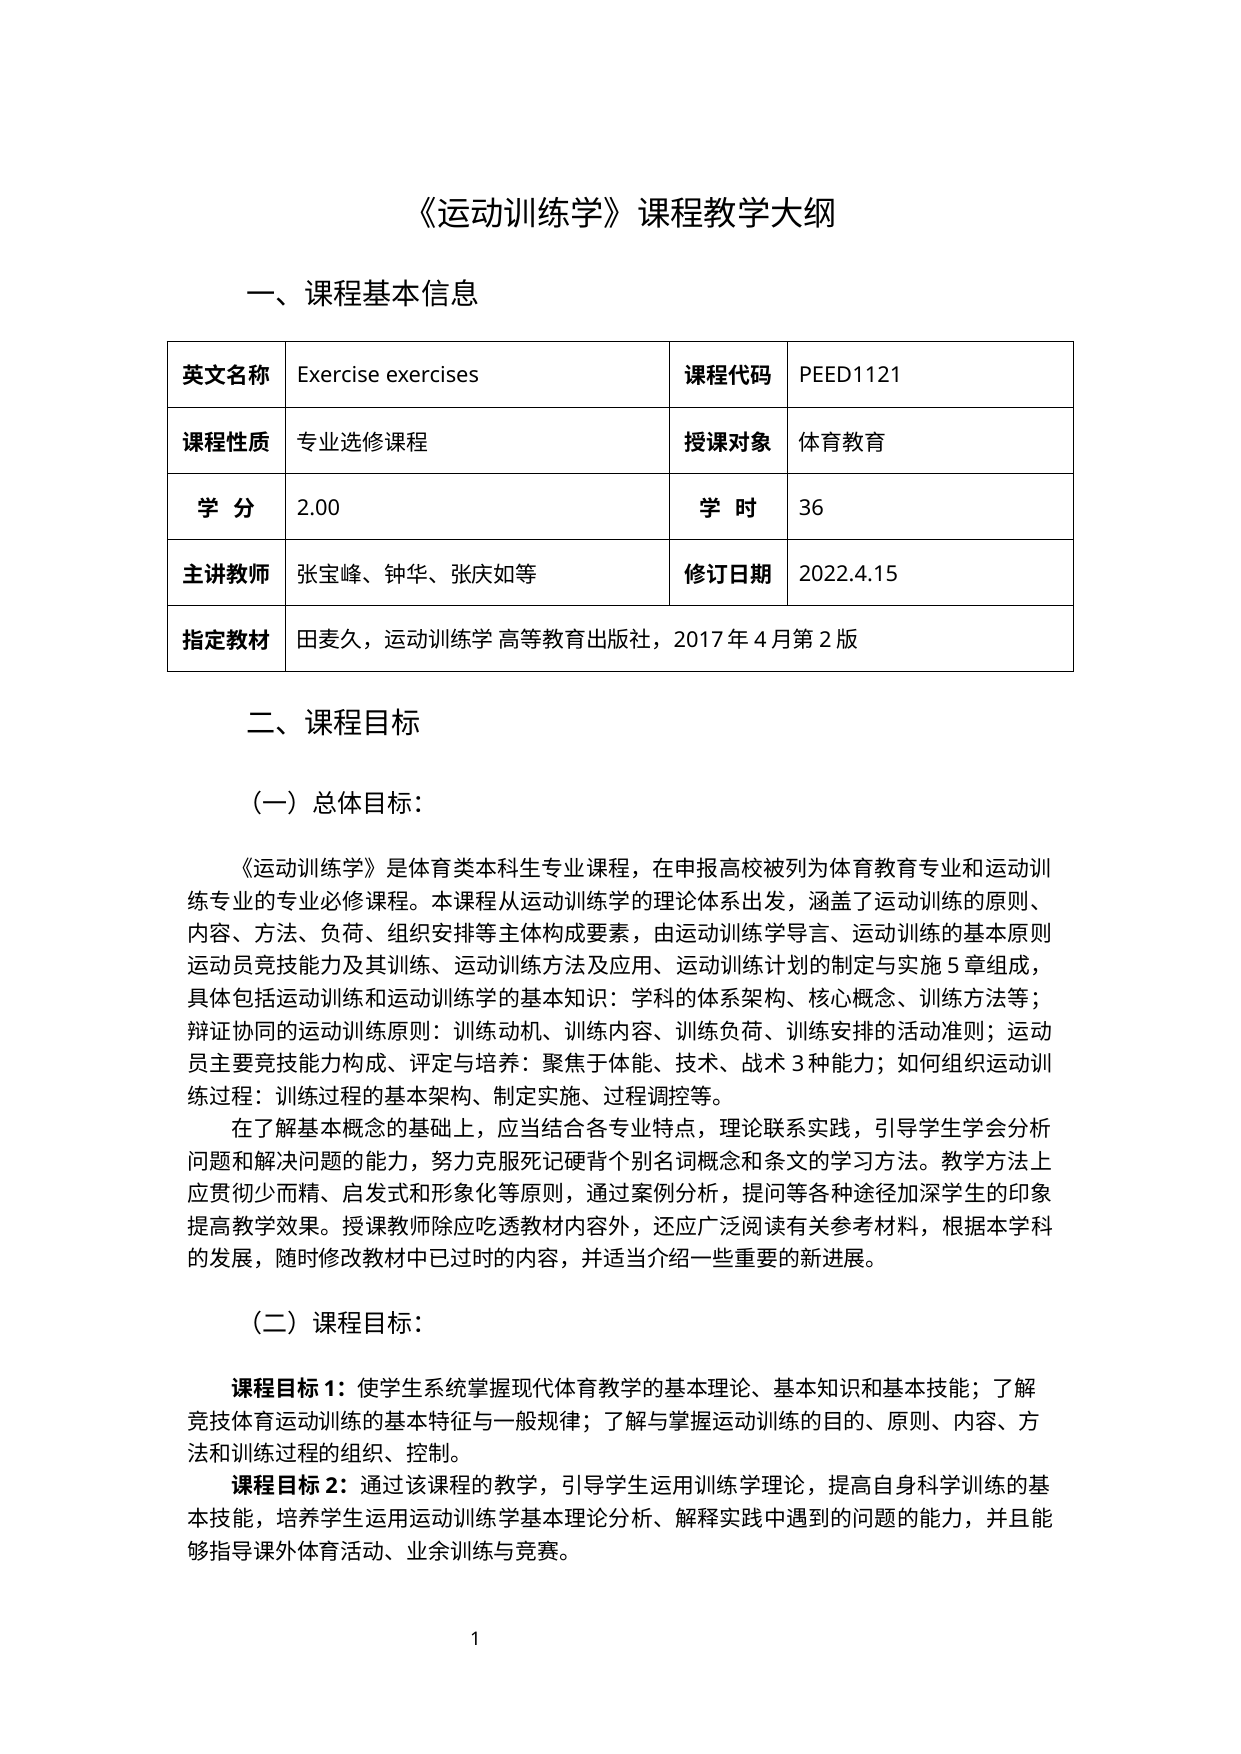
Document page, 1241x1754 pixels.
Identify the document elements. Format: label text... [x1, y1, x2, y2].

table_cell 主讲教师 [168, 540, 285, 605]
text 在了解基本概念的基础上，应当结合各专业特点，理论联系实践，引导学生学会分析问题和解决问题的能力，努力克服死记硬背个别名词概念和条文的学习方法。教学方法上应贯彻少而精、启发式和形象化等原则，通过案例分析，提问等各种途径加深学生的印象，提高教学效果。授课教师除应吃透教材内容外，还应广泛阅读有关参考材料，根据本学科的发展，随时修改教材中已过时的内容，并适当介绍一些重要的新进展。 [187, 1111, 1053, 1273]
table_cell 2022.4.15 [788, 540, 1073, 605]
table_header PEED1121 [788, 342, 1073, 407]
text 一、课程基本信息 [187, 259, 1053, 324]
table_cell 课程性质 [168, 408, 285, 473]
table_cell 学 分 [168, 474, 285, 539]
table_cell 张宝峰、钟华、张庆如等 [286, 540, 669, 605]
table_cell 2.00 [286, 474, 669, 539]
text 《运动训练学》课程教学大纲 [187, 178, 1053, 243]
table_cell 指定教材 [168, 606, 285, 671]
table_header Exercise exercises [286, 342, 669, 407]
table_cell 体育教育 [788, 408, 1073, 473]
table_cell 修订日期 [670, 540, 787, 605]
table_cell 授课对象 [670, 408, 787, 473]
text 课程目标2：通过该课程的教学，引导学生运用训练学理论，提高自身科学训练的基本技能，培养学生运用运动训练学基本理论分析、解释实践中遇到的问题的能力，并且能够指导课外体育活动、业余训练与竞赛。 [187, 1468, 1053, 1566]
table_header 英文名称 [168, 342, 285, 407]
table_cell 学 时 [670, 474, 787, 539]
text 二、课程目标 [187, 688, 1053, 753]
text 课程目标1：使学生系统掌握现代体育教学的基本理论、基本知识和基本技能；了解竞技体育运动训练的基本特征与一般规律；了解与掌握运动训练的目的、原则、内容、方法和训练过程的组织、控制。 [187, 1371, 1053, 1468]
text （一）总体目标： [187, 769, 1053, 834]
text （二）课程目标： [187, 1289, 1053, 1354]
table_cell 田麦久，运动训练学 高等教育出版社，2017年4月第2版 [286, 606, 1073, 671]
table_header 课程代码 [670, 342, 787, 407]
table_cell 36 [788, 474, 1073, 539]
text 《运动训练学》是体育类本科生专业课程，在申报高校被列为体育教育专业和运动训练专业的专业必修课程。本课程从运动训练学的理论体系出发，涵盖了运动训练的原则、内容、方法、负荷、组织安排等主体构成要素，由运动训练学导言、运动训练的基本原则、运动员竞技能力及其训练、运动训练方法及应用、运动训练计划的制定与实施5章组成，具体包括运动训练和运动训练学的基本知识：学科的体系架构、核心概念、训练方法等；辩证协同的运动训练原则：训练动机、训练内容、训练负荷、训练安排的活动准则；运动员主要竞技能力构成、评定与培养：聚焦于体能、技术、战术3种能力；如何组织运动训练过程：训练过程的基本架构、制定实施、过程调控等。 [187, 851, 1053, 1111]
table_cell 专业选修课程 [286, 408, 669, 473]
